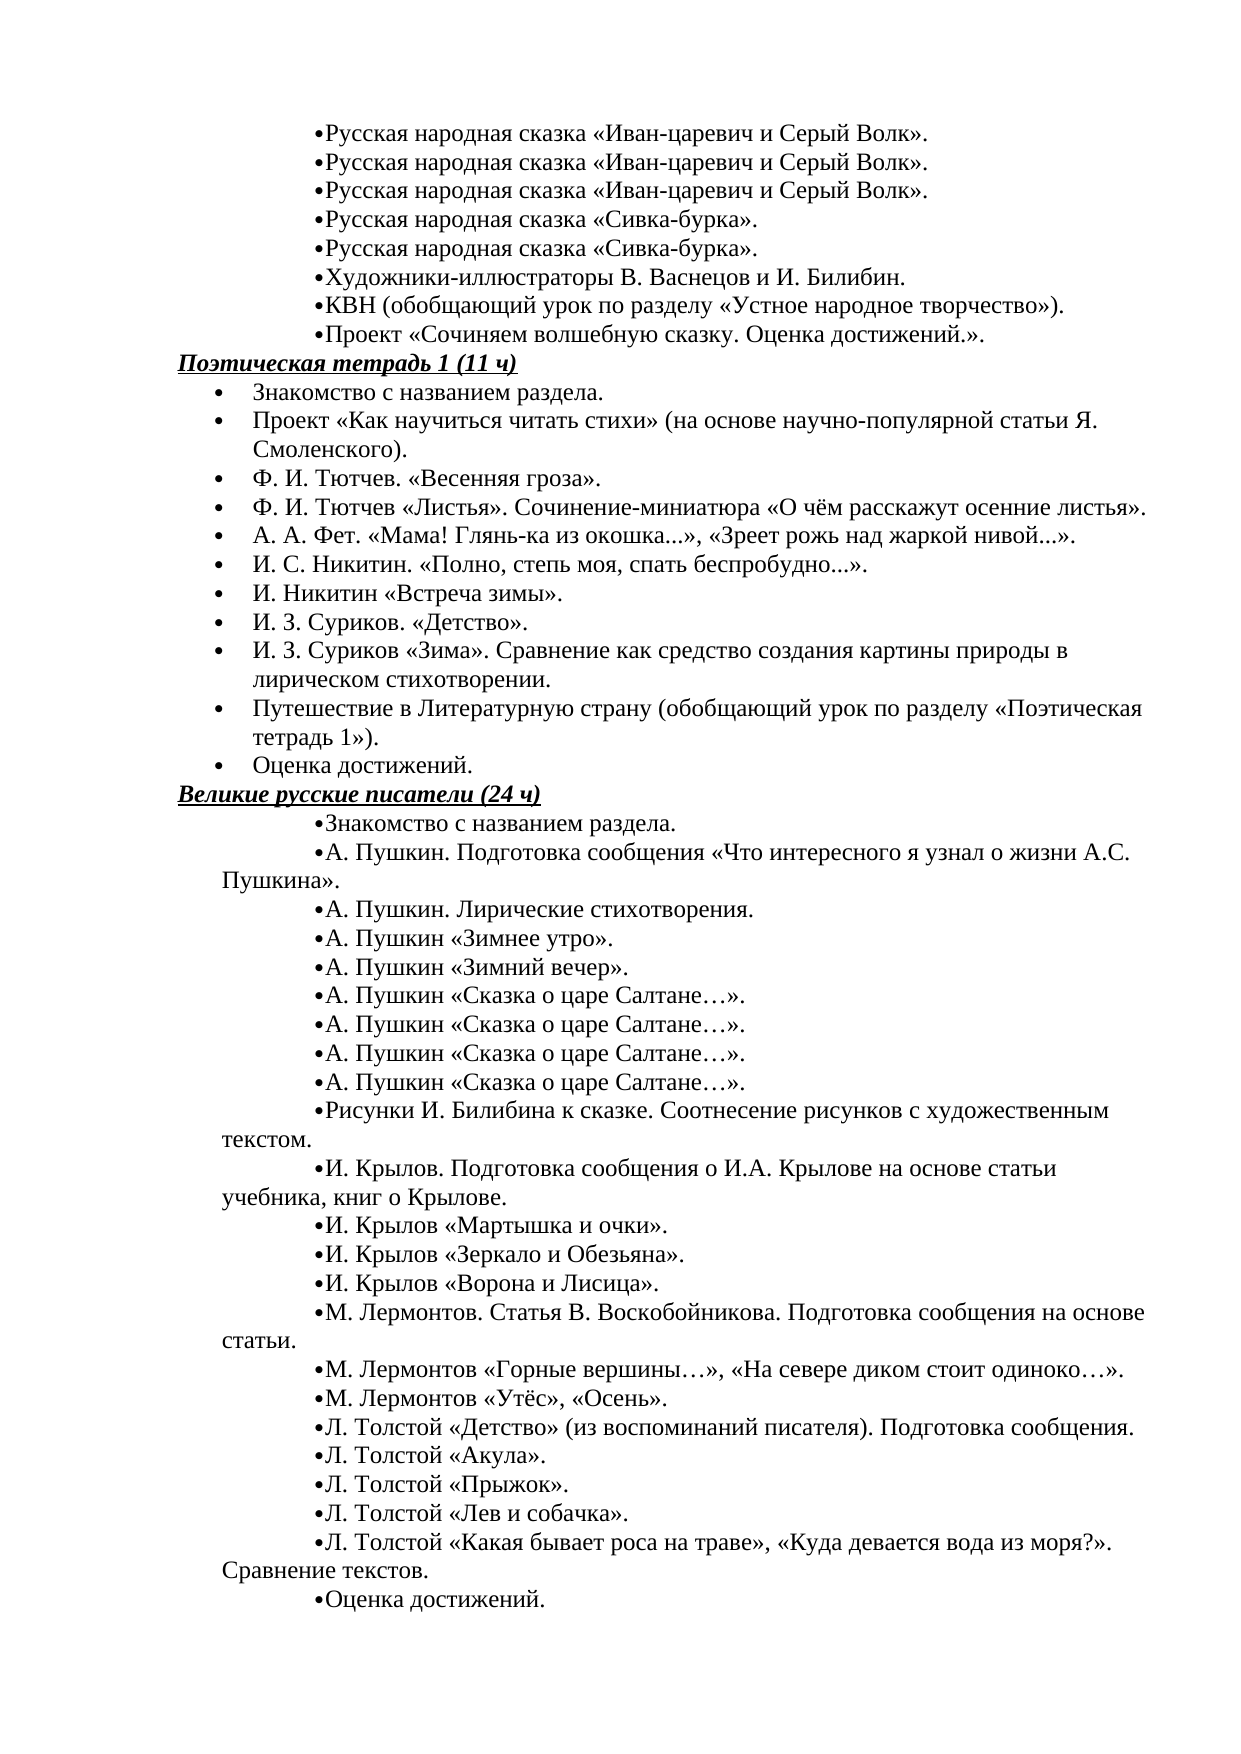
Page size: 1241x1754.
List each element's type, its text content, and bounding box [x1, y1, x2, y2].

list Русская народная сказка «Иван-царевич и Серый Волк». [222, 147, 1152, 176]
list М. Лермонтов «Горные вершины…», «На севере диком стоит одиноко…». [222, 1354, 1152, 1383]
list М. Лермонтов. Статья В. Воскобойникова. Подготовка сообщения на основе статьи. [222, 1297, 1152, 1354]
list Художники-иллюстраторы В. Васнецов и И. Билибин. [222, 262, 1152, 291]
list Русская народная сказка «Сивка-бурка». [222, 204, 1152, 233]
list А. Пушкин «Зимний вечер». [222, 952, 1152, 981]
list Ф. И. Тютчев. «Весенняя гроза». [215, 463, 1152, 492]
list Русская народная сказка «Иван-царевич и Серый Волк». [222, 118, 1152, 147]
list И. Никитин «Встреча зимы». [215, 578, 1152, 607]
list КВН (обобщающий урок по разделу «Устное народное творчество»). [222, 291, 1152, 319]
text Великие русские писатели (24 ч) [177, 779, 1152, 808]
list Л. Толстой «Лев и собачка». [222, 1498, 1152, 1527]
list И. Крылов «Мартышка и очки». [222, 1211, 1152, 1239]
list И. С. Никитин. «Полно, степь моя, спать беспробудно...». [215, 549, 1152, 578]
list И. З. Суриков. «Детство». [215, 607, 1152, 636]
list И. Крылов «Зеркало и Обезьяна». [222, 1239, 1152, 1268]
list А. Пушкин «Зимнее утро». [222, 923, 1152, 952]
list А. Пушкин. Подготовка сообщения «Что интересного я узнал о жизни А.С. Пушкина». [222, 837, 1152, 894]
list Проект «Сочиняем волшебную сказку. Оценка достижений.». [222, 319, 1152, 348]
list Л. Толстой «Детство» (из воспоминаний писателя). Подготовка сообщения. [222, 1412, 1152, 1441]
list Знакомство с названием раздела. [222, 808, 1152, 837]
list И. Крылов. Подготовка сообщения о И.А. Крылове на основе статьи учебника, книг о Крылове. [222, 1153, 1152, 1211]
text Поэтическая тетрадь 1 (11 ч) [177, 348, 1152, 377]
list Русская народная сказка «Иван-царевич и Серый Волк». [222, 176, 1152, 204]
list Путешествие в Литературную страну (обобщающий урок по разделу «Поэтическая тетрадь 1»). [215, 693, 1152, 751]
list А. Пушкин «Сказка о царе Салтане…». [222, 981, 1152, 1009]
list И. З. Суриков «Зима». Сравнение как средство создания картины природы в лирическом стихотворении. [215, 636, 1152, 693]
list Л. Толстой «Акула». [222, 1441, 1152, 1469]
list Ф. И. Тютчев «Листья». Сочинение-миниатюра «О чём расскажут осенние листья». [215, 492, 1152, 521]
list Л. Толстой «Прыжок». [222, 1469, 1152, 1498]
list Знакомство с названием раздела. [215, 377, 1152, 406]
list Проект «Как научиться читать стихи» (на основе научно-популярной статьи Я. Смоленского). [215, 406, 1152, 463]
list А. Пушкин. Лирические стихотворения. [222, 894, 1152, 923]
list Рисунки И. Билибина к сказке. Соотнесение рисунков с художественным текстом. [222, 1096, 1152, 1153]
list А. А. Фет. «Мама! Глянь-ка из окошка...», «Зреет рожь над жаркой нивой...». [215, 521, 1152, 549]
list Оценка достижений. [222, 1584, 1152, 1613]
list Русская народная сказка «Сивка-бурка». [222, 233, 1152, 262]
list А. Пушкин «Сказка о царе Салтане…». [222, 1038, 1152, 1067]
list М. Лермонтов «Утёс», «Осень». [222, 1383, 1152, 1412]
list И. Крылов «Ворона и Лисица». [222, 1268, 1152, 1297]
list А. Пушкин «Сказка о царе Салтане…». [222, 1067, 1152, 1096]
list Оценка достижений. [215, 751, 1152, 779]
list Л. Толстой «Какая бывает роса на траве», «Куда девается вода из моря?». Сравнение текстов. [222, 1527, 1152, 1584]
list А. Пушкин «Сказка о царе Салтане…». [222, 1009, 1152, 1038]
